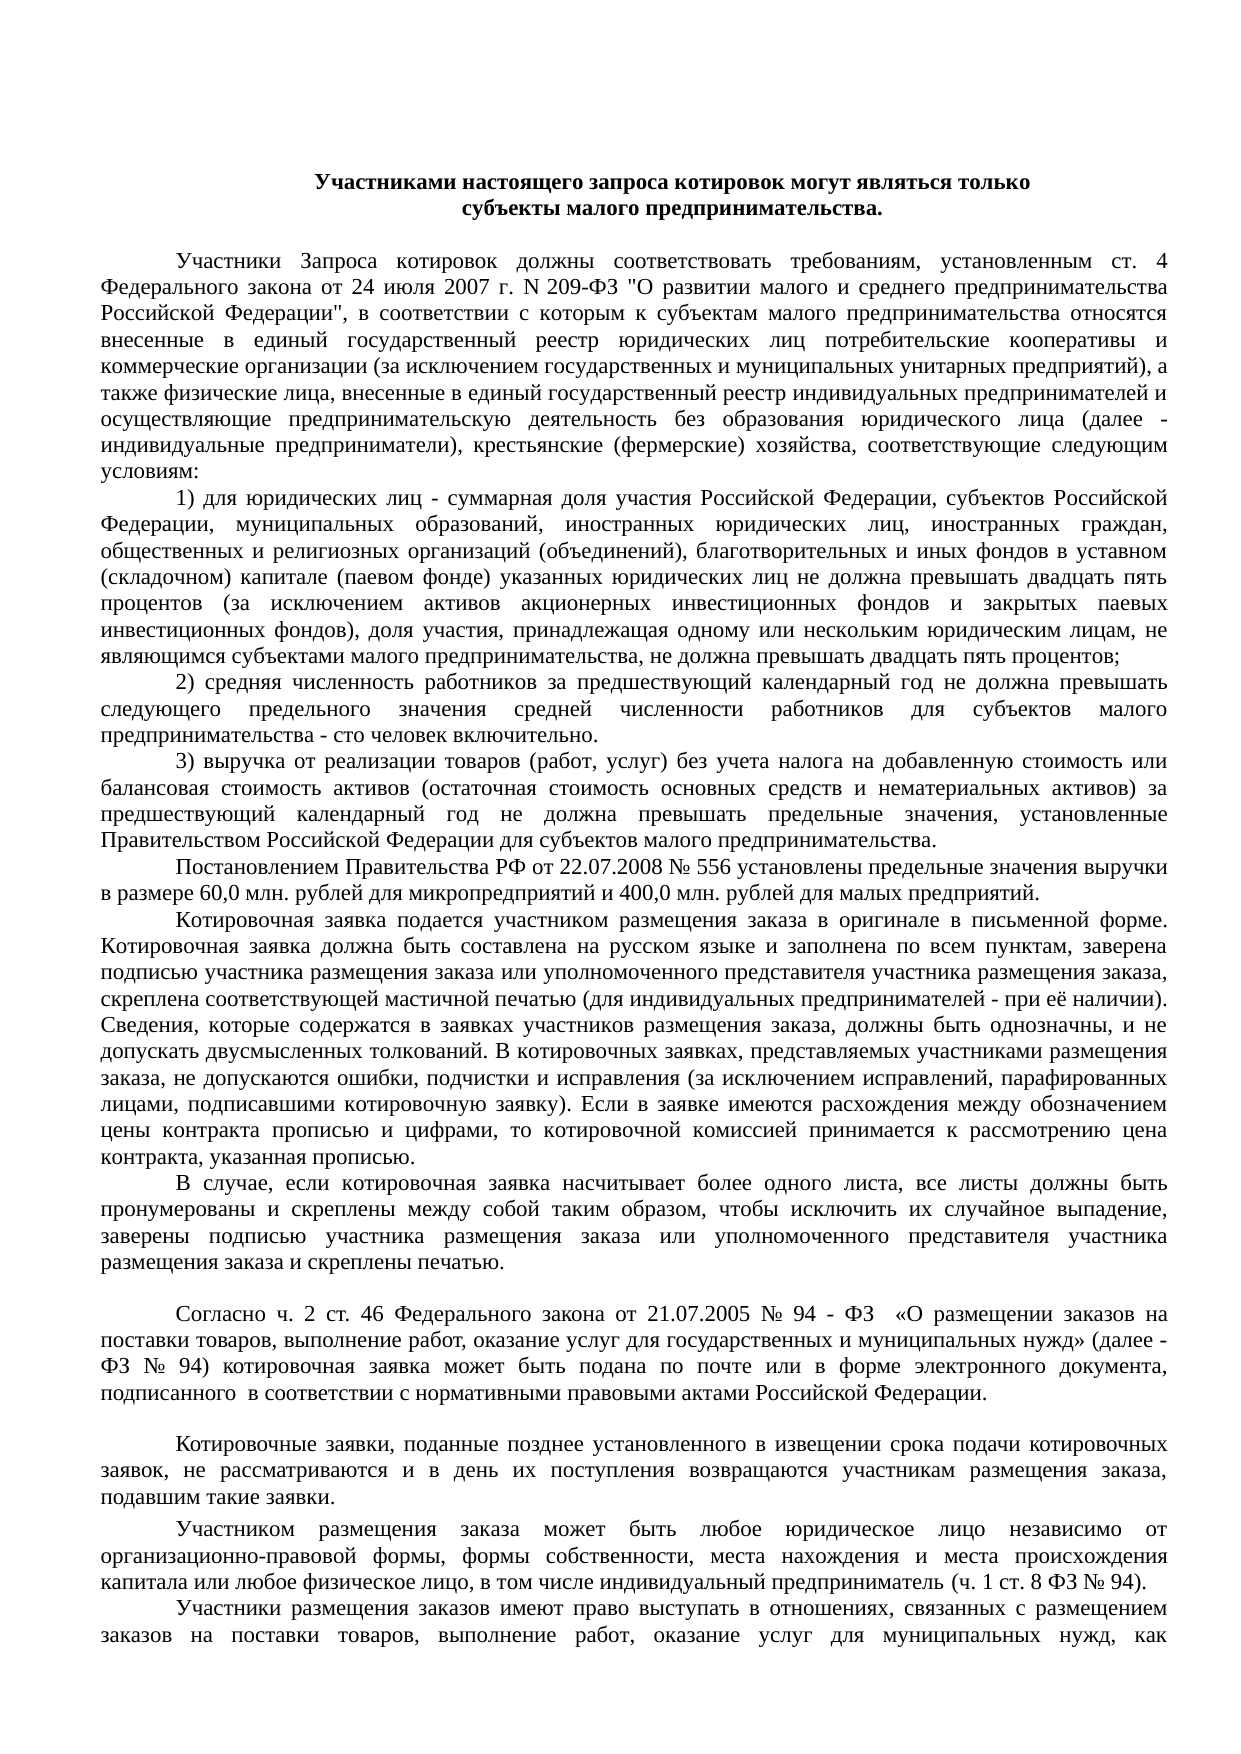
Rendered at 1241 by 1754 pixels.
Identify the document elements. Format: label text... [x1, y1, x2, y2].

title Согласно ч. 2 ст. 46 Федерального закона от 21.07.2005 № 94 - ФЗ «О размещении заказов на поставки товаров, выполнение работ, оказание услуг для государственных и муниципальных нужд» (далее - ФЗ № 94) котировочная заявка может быть подана по почте или в форме электронного документа, подписанного в соответствии с нормативными правовыми актами Российской Федерации. [100, 1299, 1169, 1405]
text 2) средняя численность работников за предшествующий календарный год не должна превышать следующего предельного значения средней численности работников для субъектов малого предпринимательства - сто человек включительно. [100, 668, 1169, 747]
text Котировочная заявка подается участником размещения заказа в оригинале в письменной форме. Котировочная заявка должна быть составлена на русском языке и заполнена по всем пунктам, заверена подписью участника размещения заказа или уполномоченного представителя участника размещения заказа, скреплена соответствующей мастичной печатью (для индивидуальных предпринимателей - при её наличии). Сведения, которые содержатся в заявках участников размещения заказа, должны быть однозначны, и не допускать двусмысленных толкований. В котировочных заявках, представляемых участниками размещения заказа, не допускаются ошибки, подчистки и исправления (за исключением исправлений, парафированных лицами, подписавшими котировочную заявку). Если в заявке имеются расхождения между обозначением цены контракта прописью и цифрами, то котировочной комиссией принимается к рассмотрению цена контракта, указанная прописью. [100, 906, 1169, 1169]
text Участником размещения заказа может быть любое юридическое лицо независимо от организационно-правовой формы, формы собственности, места нахождения и места происхождения капитала или любое физическое лицо, в том числе индивидуальный предприниматель (ч. 1 ст. 8 ФЗ № 94). [100, 1515, 1169, 1594]
title Котировочные заявки, поданные позднее установленного в извещении срока подачи котировочных заявок, не рассматриваются и в день их поступления возвращаются участникам размещения заказа, подавшим такие заявки. [100, 1430, 1169, 1509]
text субъекты малого предпринимательства. [100, 194, 1169, 220]
text В случае, если котировочная заявка насчитывает более одного листа, все листы должны быть пронумерованы и скреплены между собой таким образом, чтобы исключить их случайное выпадение, заверены подписью участника размещения заказа или уполномоченного представителя участника размещения заказа и скреплены печатью. [100, 1169, 1169, 1274]
text 1) для юридических лиц - суммарная доля участия Российской Федерации, субъектов Российской Федерации, муниципальных образований, иностранных юридических лиц, иностранных граждан, общественных и религиозных организаций (объединений), благотворительных и иных фондов в уставном (складочном) капитале (паевом фонде) указанных юридических лиц не должна превышать двадцать пять процентов (за исключением активов акционерных инвестиционных фондов и закрытых паевых инвестиционных фондов), доля участия, принадлежащая одному или нескольким юридическим лицам, не являющимся субъектами малого предпринимательства, не должна превышать двадцать пять процентов; [100, 484, 1169, 668]
text 3) выручка от реализации товаров (работ, услуг) без учета налога на добавленную стоимость или балансовая стоимость активов (остаточная стоимость основных средств и нематериальных активов) за предшествующий календарный год не должна превышать предельные значения, установленные Правительством Российской Федерации для субъектов малого предпринимательства. [100, 747, 1169, 853]
text Участниками настоящего запроса котировок могут являться только [100, 168, 1169, 194]
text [100, 1594, 1169, 1647]
text Постановлением Правительства РФ от 22.07.2008 № 556 установлены предельные значения выручки в размере 60,0 млн. рублей для микропредприятий и 400,0 млн. рублей для малых предприятий. [100, 853, 1169, 906]
text Участники Запроса котировок должны соответствовать требованиям, установленным ст. 4 Федерального закона от 24 июля . N 209-ФЗ "О развитии малого и среднего предпринимательства Российской Федерации", в соответствии с которым к субъектам малого предпринимательства относятся внесенные в единый государственный реестр юридических лиц потребительские кооперативы и коммерческие организации (за исключением государственных и муниципальных унитарных предприятий), а также физические лица, внесенные в единый государственный реестр индивидуальных предпринимателей и осуществляющие предпринимательскую деятельность без образования юридического лица (далее - индивидуальные предприниматели), крестьянские (фермерские) хозяйства, соответствующие следующим условиям: [100, 247, 1169, 484]
